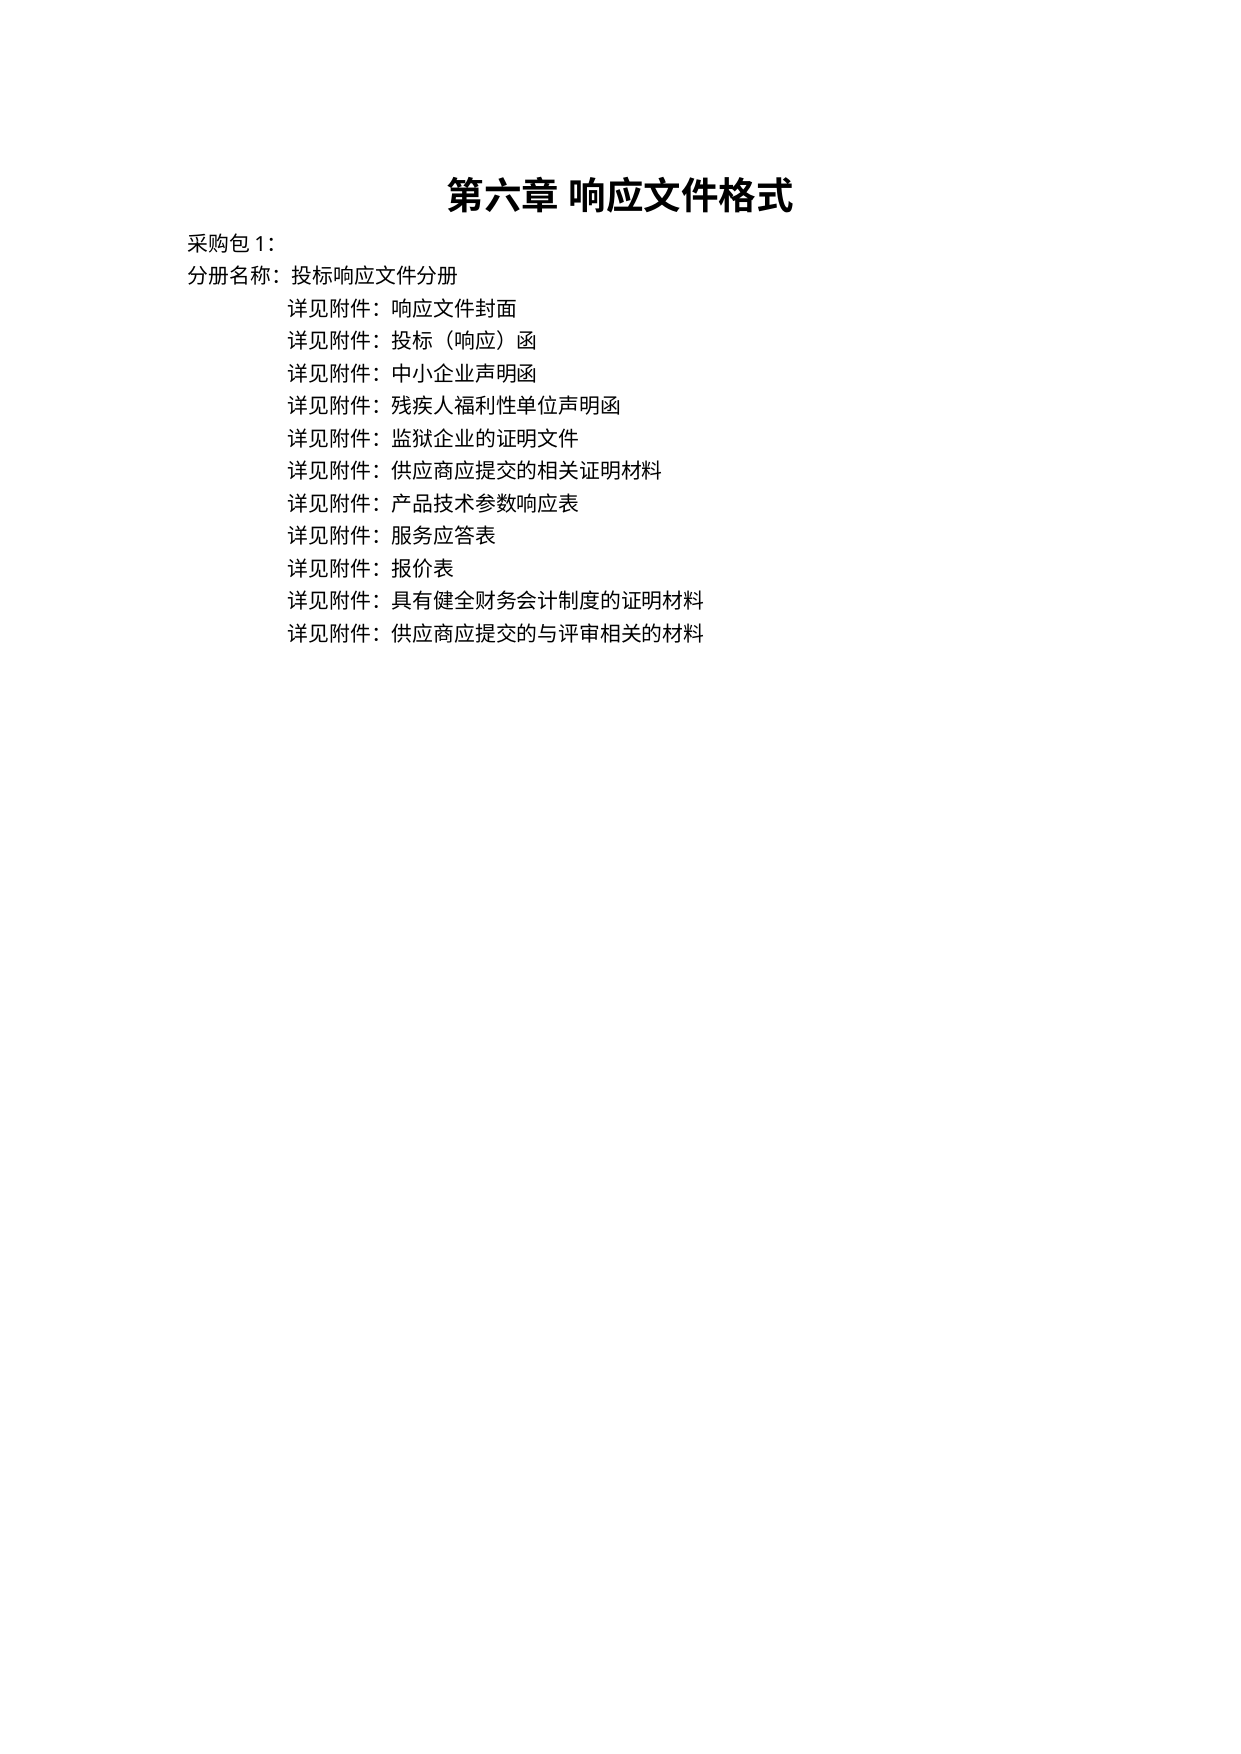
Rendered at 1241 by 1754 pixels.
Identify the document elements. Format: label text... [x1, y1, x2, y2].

text 详见附件：监狱企业的证明文件 [187, 422, 1053, 454]
text 详见附件：供应商应提交的与评审相关的材料 [187, 617, 1053, 649]
text 详见附件：服务应答表 [187, 519, 1053, 552]
text 详见附件：残疾人福利性单位声明函 [187, 389, 1053, 422]
text 第六章 响应文件格式 [187, 162, 1053, 227]
text 详见附件：响应文件封面 [187, 292, 1053, 324]
text 详见附件：报价表 [187, 552, 1053, 584]
text 详见附件：中小企业声明函 [187, 357, 1053, 389]
text 详见附件：供应商应提交的相关证明材料 [187, 454, 1053, 487]
text 分册名称：投标响应文件分册 [187, 259, 1053, 292]
text 采购包1： [187, 227, 1053, 259]
text 详见附件：产品技术参数响应表 [187, 487, 1053, 519]
text 详见附件：具有健全财务会计制度的证明材料 [187, 584, 1053, 617]
text 详见附件：投标（响应）函 [187, 324, 1053, 357]
